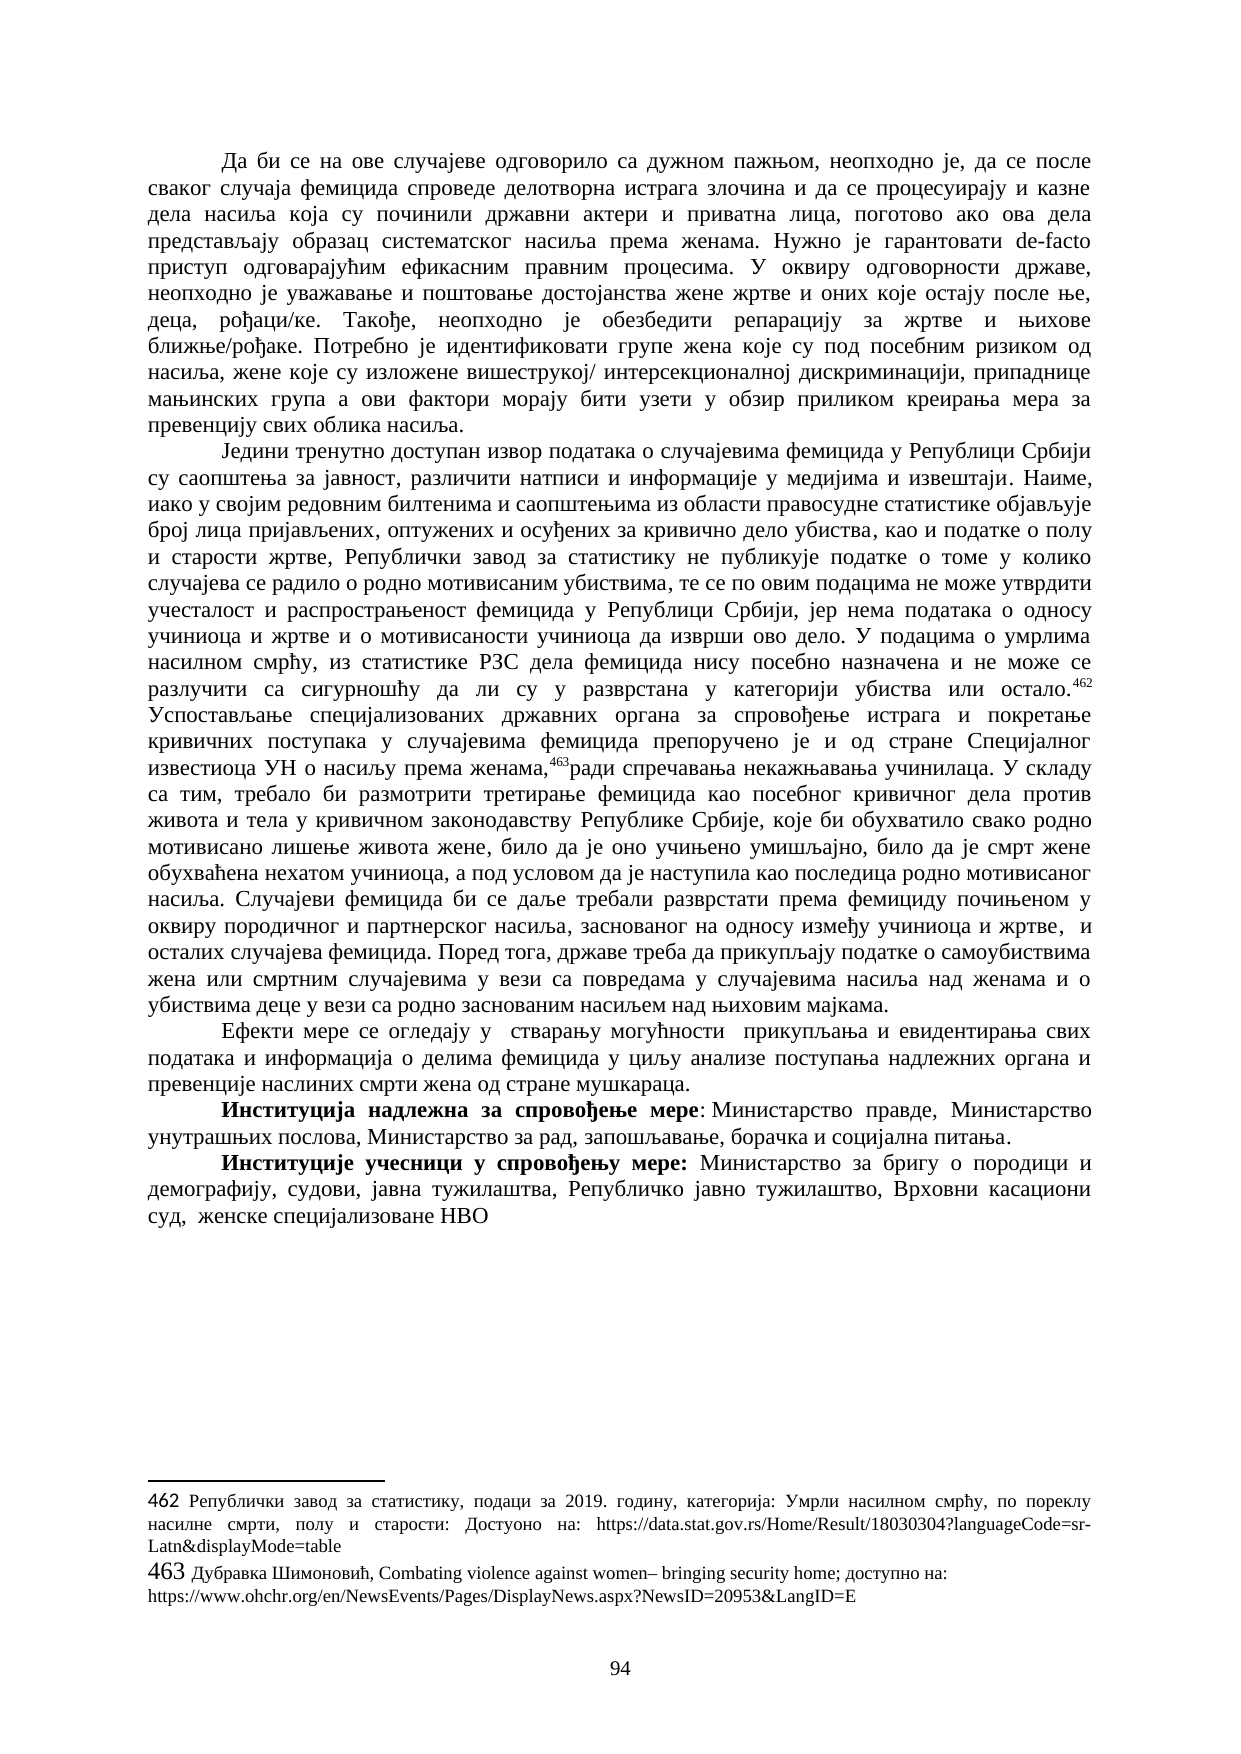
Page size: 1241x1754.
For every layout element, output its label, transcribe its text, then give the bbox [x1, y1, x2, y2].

text Институције учесници у спровођењу мере: Министарство за бригу о породици и демографију, судови, јавна тужилаштва, Републичко јавно тужилаштво, Врховни касациони суд, женске специјализоване НВО [148, 1149, 1093, 1228]
text Ефекти мере се огледају у стварању могућности прикупљања и евидентирања свих података и информација о делима фемицида у циљу анализе поступања надлежних органа и превенције наслиних смрти жена од стране мушкараца. [148, 1017, 1093, 1096]
text Институција надлежна за спровођење мере: Министарство правде, Министарство унутрашњих послова, Министарство за рад, запошљавање, борачка и социјална питања. [148, 1096, 1093, 1149]
text Да би се на ове случајеве одговорило са дужном пажњом, неопходно је, да се после сваког случаја фемицида спроведе делотворна истрага злочина и да се процесуирају и казне дела насиља која су починили државни актери и приватна лица, поготово ако ова дела представљају образац систематског насиља према женама. Нужно је гарантовати de-facto приступ одговарајућим ефикасним правним процесима. У оквиру одговорности државе, неопходно је уважавање и поштовање достојанства жене жртве и оних које остају после ње, деца, рођаци/ке. Такође, неопходно је обезбедити репарацију за жртве и њихове ближње/рођаке. Потребно је идентификовати групе жена које су под посебним ризиком од насиља, жене које су изложене вишеструкој/ интерсекционалној дискриминацији, припаднице мањинских група а ови фактори морају бити узети у обзир приликом креирања мера за превенцију свих облика насиља. [148, 148, 1093, 437]
text Једини тренутно доступан извор података о случајевима фемицида у Републици Србији су саопштења за јавност, различити натписи и информације у медијима и извештаји. Наиме, иако у својим редовним билтенима и саопштењима из области правосудне статистике објављује број лица пријављених, оптужених и осуђених за кривично дело убиства, као и податке о полу и старости жртве, Републички завод за статистику не публикује податке о томе у колико случајева се радило о родно мотивисаним убиствима, те се по овим подацима не може утврдити учесталост и распрострањеност фемицида у Републици Србији, јер нема података о односу учиниоца и жртве и о мотивисаности учиниоца да изврши ово дело. У подацима о умрлима насилном смрћу, из статистике РЗС дела фемицида нису посебно назначена и не може се разлучити са сигурношћу да ли су у разврстана у категорији убиства или остало. Успостављање специјализованих државних органа за спровођење истрага и покретање кривичних поступака у случајевима фемицида препоручено је и од стране Специјалног известиоца УН о насиљу према женама,ради спречавања некажњавања учинилаца. У складу са тим, требало би размотрити третирање фемицида као посебног кривичног дела против живота и тела у кривичном законодавству Републике Србије, које би обухватило свако родно мотивисано лишење живота жене, било да је оно учињено умишљајно, било да је смрт жене обухваћена нехатом учиниоца, а под условом да је наступила као последица родно мотивисаног насиља. Случајеви фемицида би се даље требали разврстати према фемициду почињеном у оквиру породичног и партнерског насиља, заснованог на односу између учиниоца и жртве, и осталих случајева фемицида. Поред тога, државе треба да прикупљају податке о самоубиствима жена или смртним случајевима у вези са повредама у случајевима насиља над женама и о убиствима деце у вези са родно заснованим насиљем над њиховим мајкама. [148, 437, 1093, 1017]
